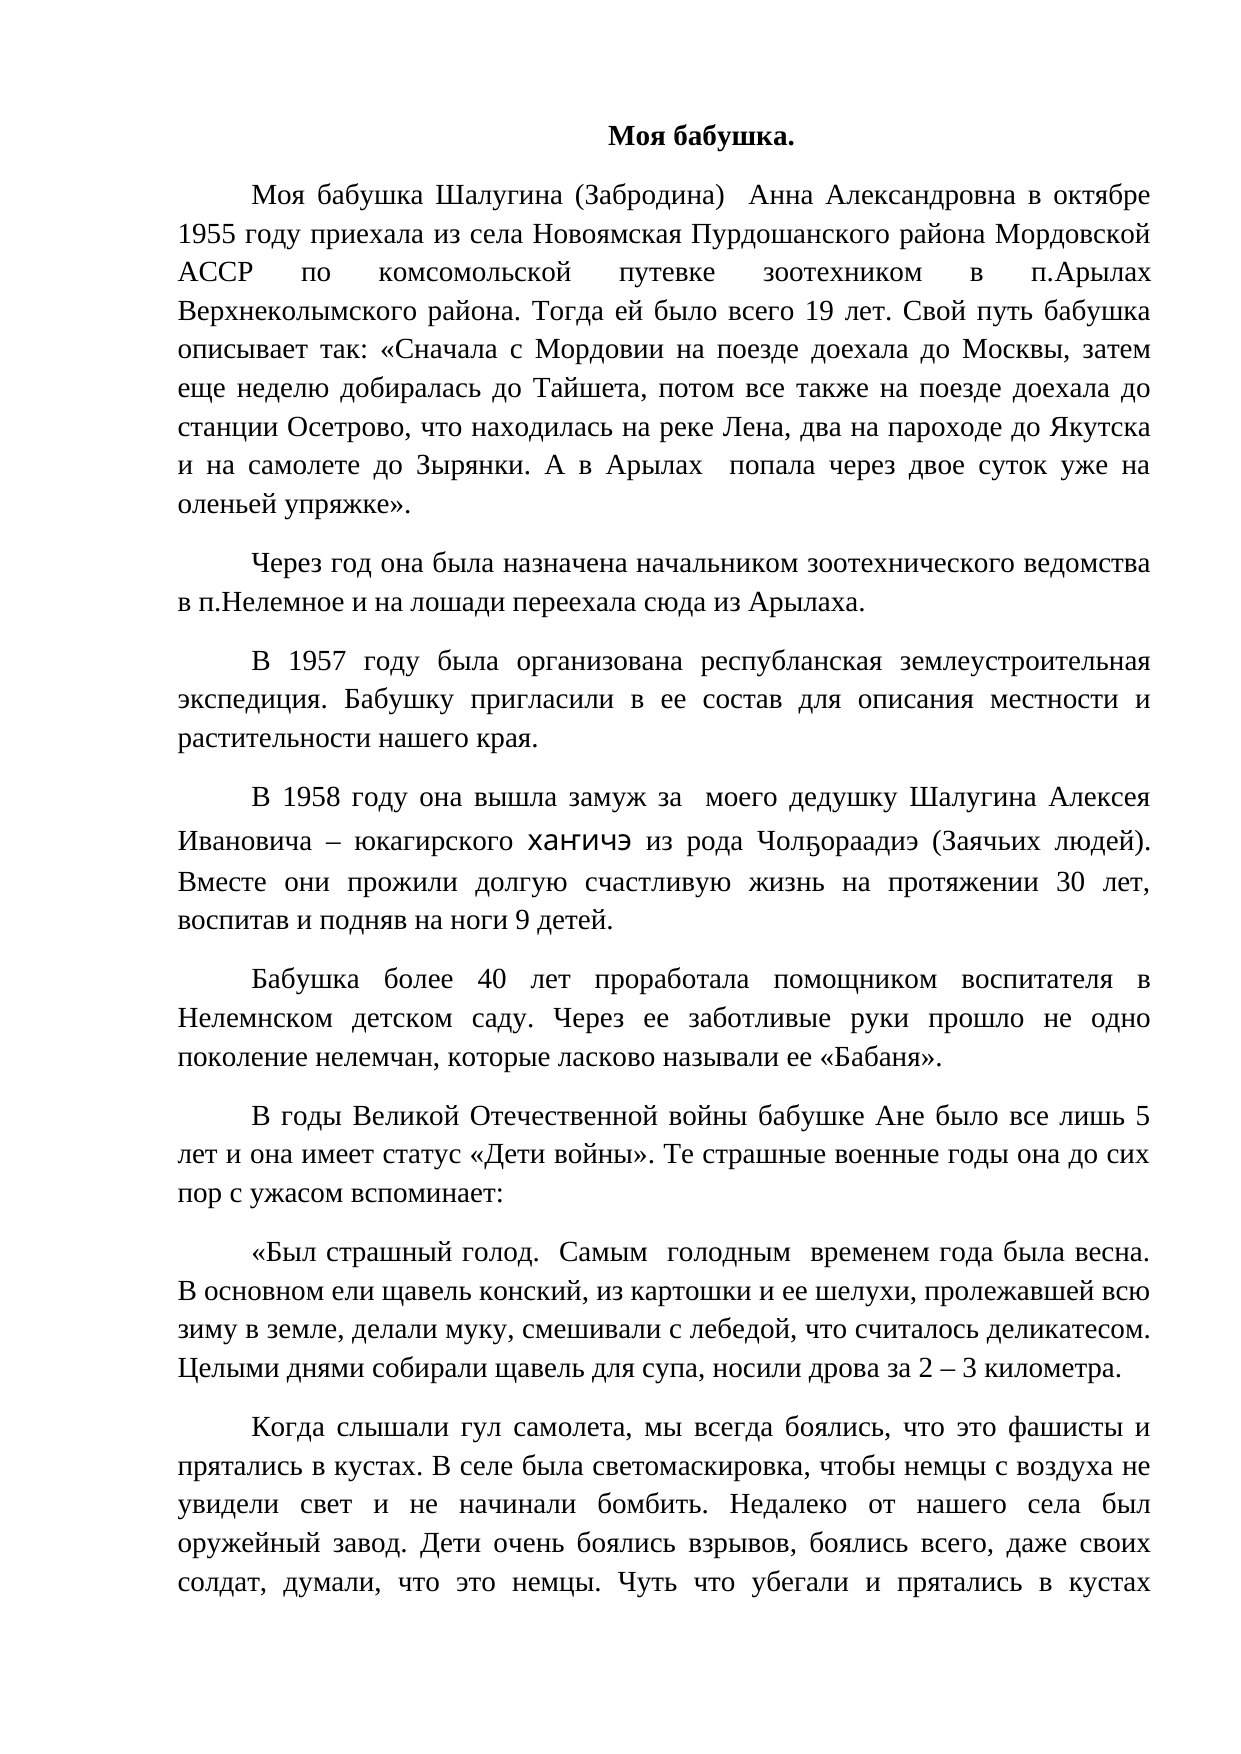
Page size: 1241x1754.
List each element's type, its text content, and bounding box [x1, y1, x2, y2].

text Через год она была назначена начальником зоотехнического ведомства в п.Нелемное и на лошади переехала сюда из Арылаха. [177, 545, 1152, 617]
text В 1958 году она вышла замуж за моего дедушку Шалугина Алексея Ивановича – юкагирского хаҥичэ из рода Чолҕораадиэ (Заячьих людей). Вместе они прожили долгую счастливую жизнь на протяжении 30 лет, воспитав и подняв на ноги 9 детей. [177, 779, 1152, 936]
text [177, 1409, 1152, 1597]
text «Был страшный голод. Самым голодным временем года была весна. В основном ели щавель конский, из картошки и ее шелухи, пролежавшей всю зиму в земле, делали муку, смешивали с лебедой, что считалось деликатесом. Целыми днями собирали щавель для супа, носили дрова за 2 – 3 километра. [177, 1234, 1152, 1384]
text Моя бабушка Шалугина (Забродина) Анна Александровна в октябре 1955 году приехала из села Новоямская Пурдошанского района Мордовской АССР по комсомольской путевке зоотехником в п.Арылах Верхнеколымского района. Тогда ей было всего 19 лет. Свой путь бабушка описывает так: «Сначала с Мордовии на поезде доехала до Москвы, затем еще неделю добиралась до Тайшета, потом все также на поезде доехала до станции Осетрово, что находилась на реке Лена, два на пароходе до Якутска и на самолете до Зырянки. А в Арылах попала через двое суток уже на оленьей упряжке». [177, 177, 1152, 519]
text В 1957 году была организована республанская землеустроительная экспедиция. Бабушку пригласили в ее состав для описания местности и растительности нашего края. [177, 643, 1152, 754]
text В годы Великой Отечественной войны бабушке Ане было все лишь 5 лет и она имеет статус «Дети войны». Те страшные военные годы она до сих пор с ужасом вспоминает: [177, 1098, 1152, 1209]
text Моя бабушка. [177, 118, 1152, 152]
text Бабушка более 40 лет проработала помощником воспитателя в Нелемнском детском саду. Через ее заботливые руки прошло не одно поколение нелемчан, которые ласково называли ее «Бабаня». [177, 962, 1152, 1072]
